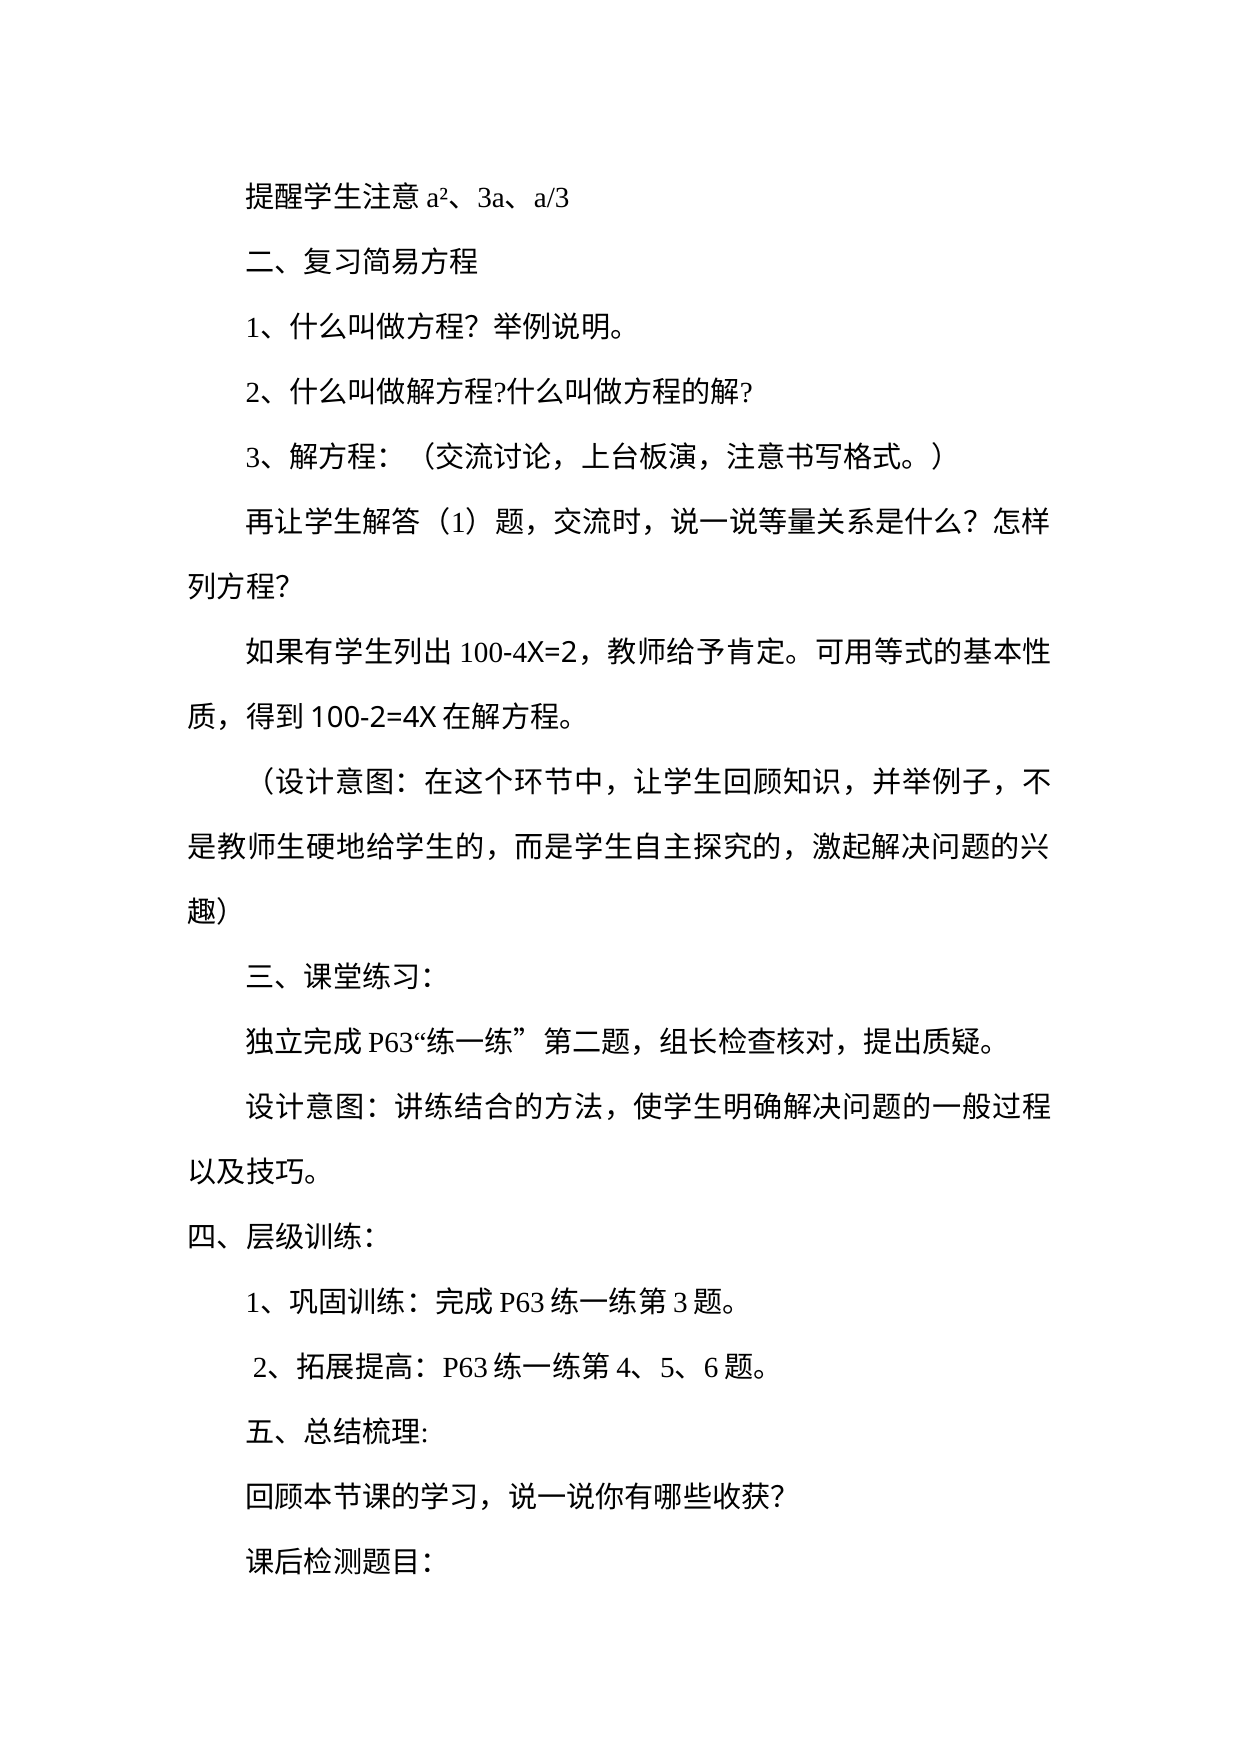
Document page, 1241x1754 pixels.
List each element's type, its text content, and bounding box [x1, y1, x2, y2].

text 提醒学生注意a²、3a、a/3 [187, 162, 1053, 227]
text 3、解方程：（交流讨论，上台板演，注意书写格式。） [187, 422, 1053, 487]
text 二、复习简易方程 [187, 227, 1053, 292]
text 如果有学生列出100-4X=2，教师给予肯定。可用等式的基本性质，得到100-2=4X在解方程。 [187, 617, 1053, 747]
text 设计意图：讲练结合的方法，使学生明确解决问题的一般过程以及技巧。 [187, 1072, 1053, 1202]
text 三、课堂练习： [187, 942, 1053, 1007]
text 2、什么叫做解方程?什么叫做方程的解? [187, 357, 1053, 422]
text 四、层级训练： [187, 1202, 1053, 1267]
text 独立完成P63“练一练”第二题，组长检查核对，提出质疑。 [187, 1007, 1053, 1072]
text 再让学生解答（1）题，交流时，说一说等量关系是什么？怎样列方程？ [187, 487, 1053, 617]
text 1、什么叫做方程？举例说明。 [187, 292, 1053, 357]
text 1、巩固训练：完成P63练一练第3题。 [187, 1267, 1053, 1332]
text 回顾本节课的学习，说一说你有哪些收获？ [187, 1462, 1053, 1527]
text 课后检测题目： [187, 1527, 1053, 1592]
text （设计意图：在这个环节中，让学生回顾知识，并举例子，不是教师生硬地给学生的，而是学生自主探究的，激起解决问题的兴趣） [187, 747, 1053, 942]
text 2、拓展提高：P63练一练第4、5、6题。 [187, 1332, 1053, 1397]
text 五、总结梳理: [187, 1397, 1053, 1462]
